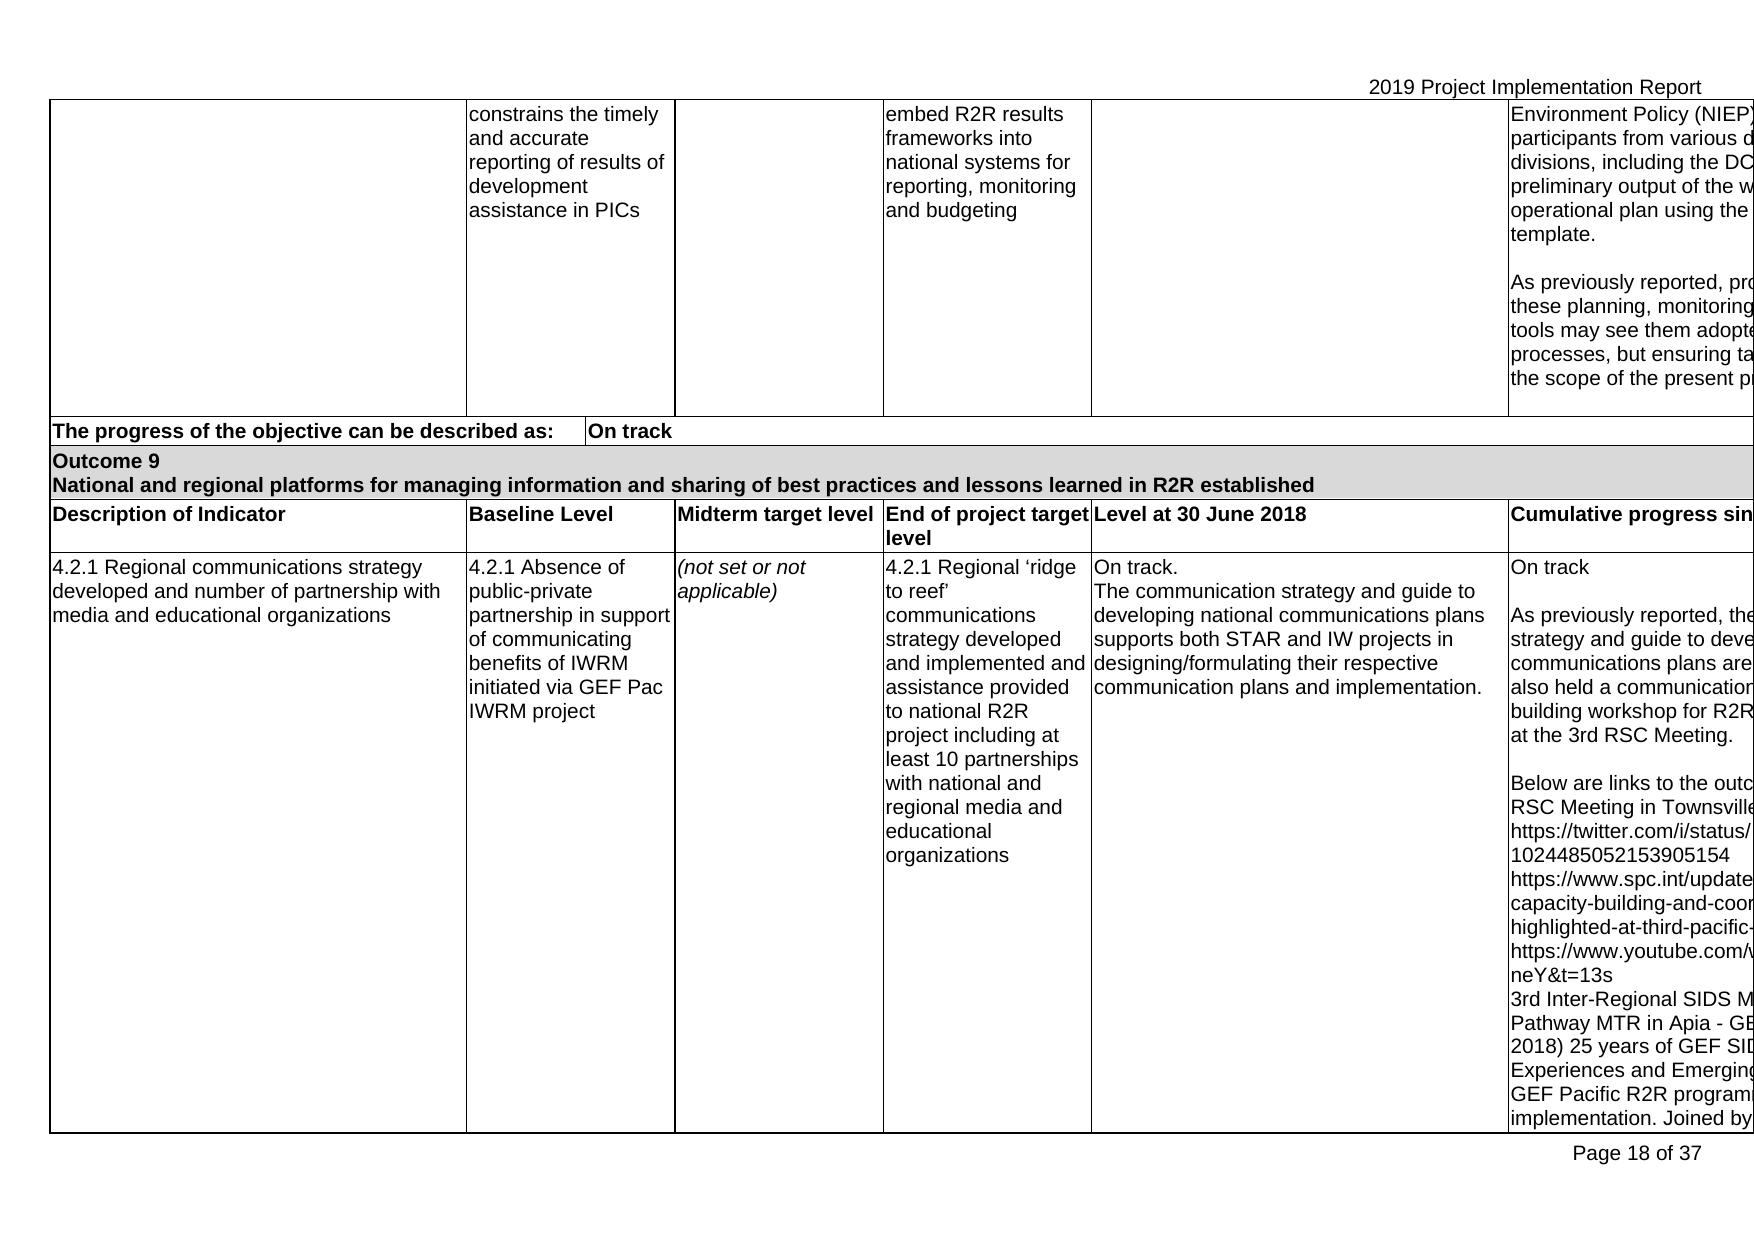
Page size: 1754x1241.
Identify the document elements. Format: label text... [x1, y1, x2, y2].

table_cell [884, 100, 1091, 416]
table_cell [1092, 100, 1508, 416]
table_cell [51, 100, 466, 416]
table_cell Outcome 9 National and regional platforms for managing information and sharing of best practices and lessons learned in R2R established [51, 446, 1753, 498]
table_cell Description of Indicator [51, 500, 466, 552]
table_cell Midterm target level [676, 500, 883, 552]
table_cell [1509, 553, 1753, 1132]
table_cell On track [586, 417, 1753, 445]
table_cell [1092, 553, 1508, 1132]
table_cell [676, 100, 883, 416]
table_cell Level at 30 June 2018 [1092, 500, 1508, 552]
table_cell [1509, 100, 1753, 416]
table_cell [51, 553, 466, 1132]
table_cell The progress of the objective can be described as: [51, 417, 585, 445]
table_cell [467, 100, 674, 416]
table_cell Baseline Level [467, 500, 674, 552]
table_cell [884, 553, 1091, 1132]
table_cell End of project target level [884, 500, 1091, 552]
table_cell Cumulative progress since project start [1509, 500, 1753, 552]
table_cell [676, 553, 883, 1132]
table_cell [467, 553, 674, 1132]
